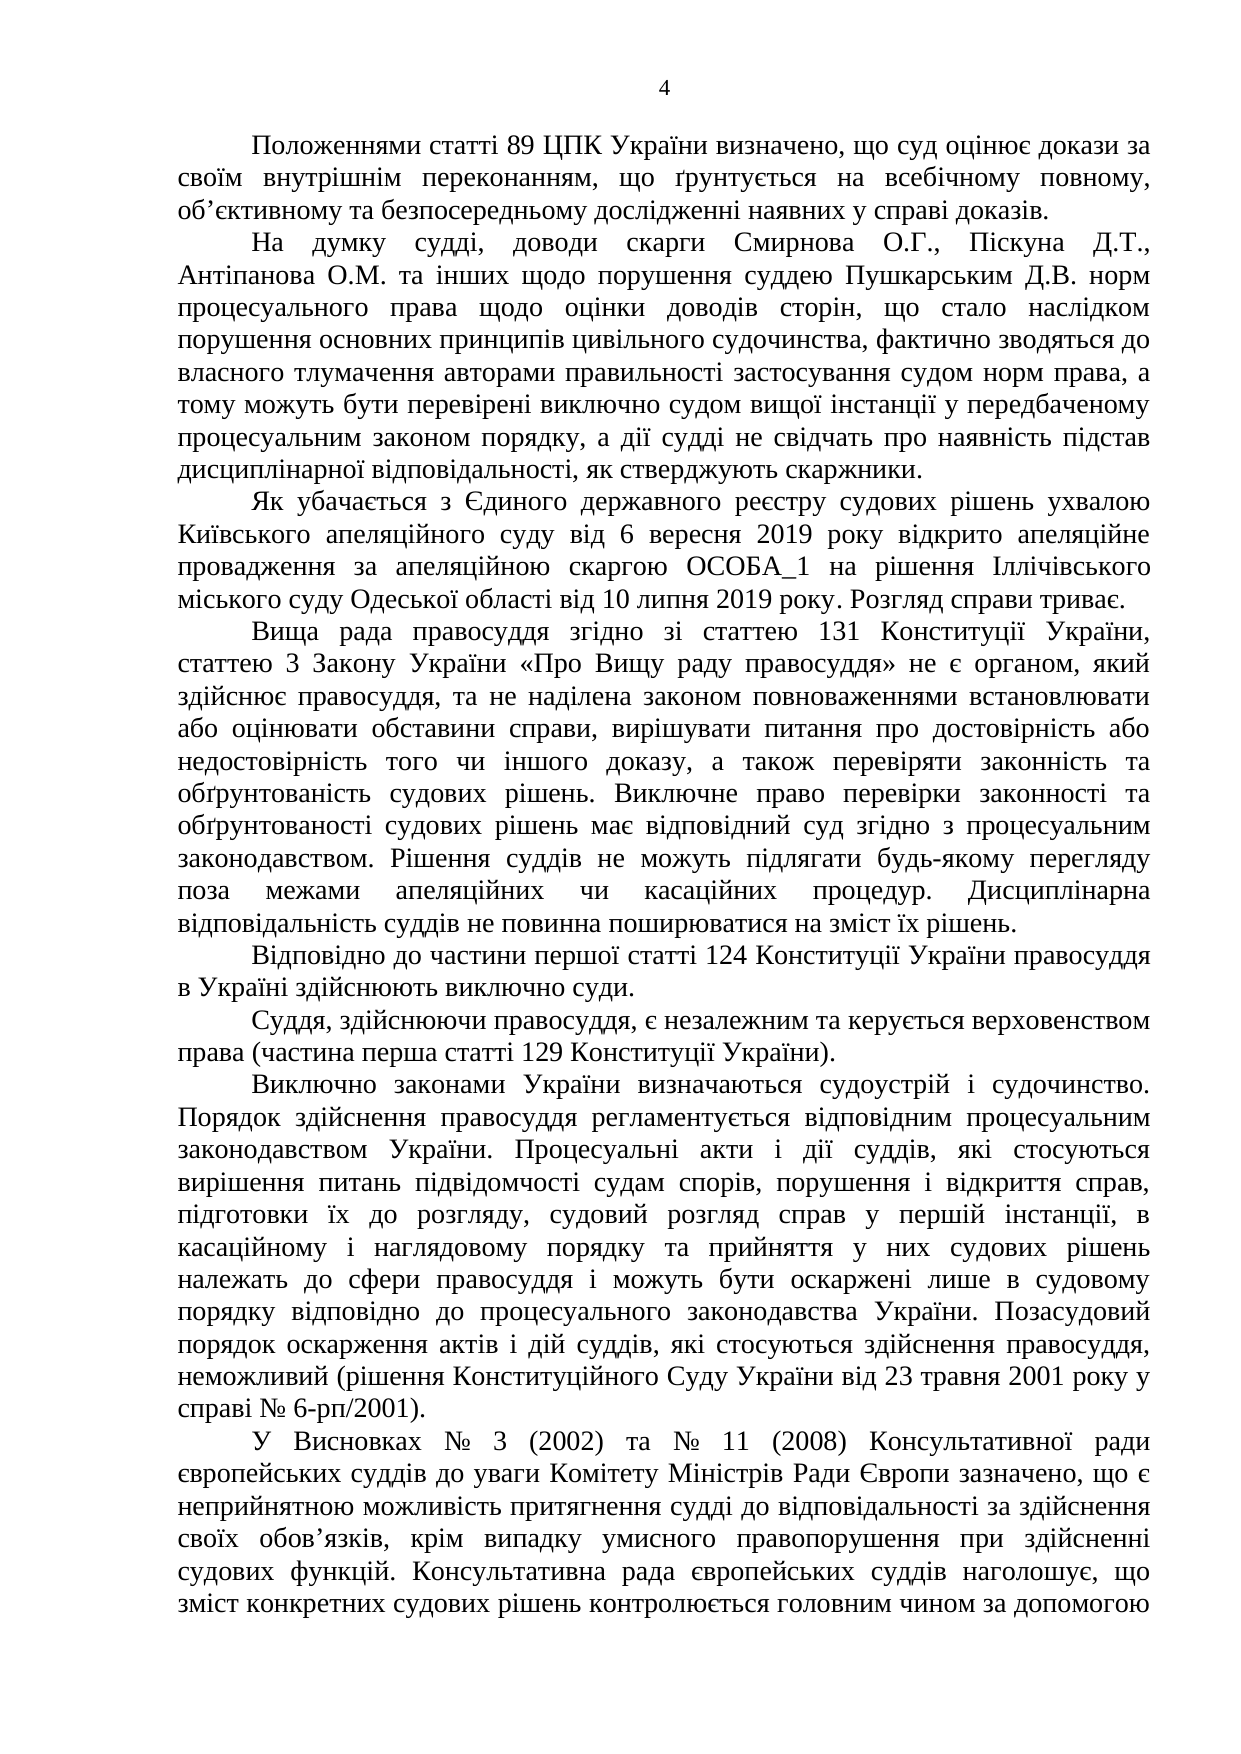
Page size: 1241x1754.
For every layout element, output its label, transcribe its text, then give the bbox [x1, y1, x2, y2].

text Відповідно до частини першої статті 124 Конституції України правосуддя в Україні здійснюють виключно суди. [177, 938, 1152, 1003]
text На думку судді, доводи скарги Смирнова О.Г., Піскуна Д.Т., Антіпанова О.М. та інших щодо порушення суддею Пушкарським Д.В. норм процесуального права щодо оцінки доводів сторін, що стало наслідком порушення основних принципів цивільного судочинства, фактично зводяться до власного тлумачення авторами правильності застосування судом норм права, а тому можуть бути перевірені виключно судом вищої інстанції у передбаченому процесуальним законом порядку, а дії судді не свідчать про наявність підстав дисциплінарної відповідальності, як стверджують скаржники. [177, 225, 1152, 484]
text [177, 1424, 1152, 1618]
text Як убачається з Єдиного державного реєстру судових рішень ухвалою Київського апеляційного суду від 6 вересня 2019 року відкрито апеляційне провадження за апеляційною скаргою ОСОБА_1 на рішення Іллічівського міського суду Одеської області від 10 липня 2019 року. Розгляд справи триває. [177, 484, 1152, 614]
text Виключно законами України визначаються судоустрій і судочинство. Порядок здійснення правосуддя регламентується відповідним процесуальним законодавством України. Процесуальні акти і дії суддів, які стосуються вирішення питань підвідомчості судам спорів, порушення і відкриття справ, підготовки їх до розгляду, судовий розгляд справ у першій інстанції, в касаційному і наглядовому порядку та прийняття у них судових рішень належать до сфери правосуддя і можуть бути оскаржені лише в судовому порядку відповідно до процесуального законодавства України. Позасудовий порядок оскарження актів і дій суддів, які стосуються здійснення правосуддя, неможливий (рішення Конституційного Суду України від 23 травня 2001 року у справі № 6-рп/2001). [177, 1068, 1152, 1424]
text Положеннями статті 89 ЦПК України визначено, що суд оцінює докази за своїм внутрішнім переконанням, що ґрунтується на всебічному повному, об’єктивному та безпосередньому дослідженні наявних у справі доказів. [177, 128, 1152, 225]
text Суддя, здійснюючи правосуддя, є незалежним та керується верховенством права (частина перша статті 129 Конституції України). [177, 1003, 1152, 1068]
text Вища рада правосуддя згідно зі статтею 131 Конституції України, статтею 3 Закону України «Про Вищу раду правосуддя» не є органом, який здійснює правосуддя, та не наділена законом повноваженнями встановлювати або оцінювати обставини справи, вирішувати питання про достовірність або недостовірність того чи іншого доказу, а також перевіряти законність та обґрунтованість судових рішень. Виключне право перевірки законності та обґрунтованості судових рішень має відповідний суд згідно з процесуальним законодавством. Рішення суддів не можуть підлягати будь-якому перегляду поза межами апеляційних чи касаційних процедур. Дисциплінарна відповідальність суддів не повинна поширюватися на зміст їх рішень. [177, 614, 1152, 938]
